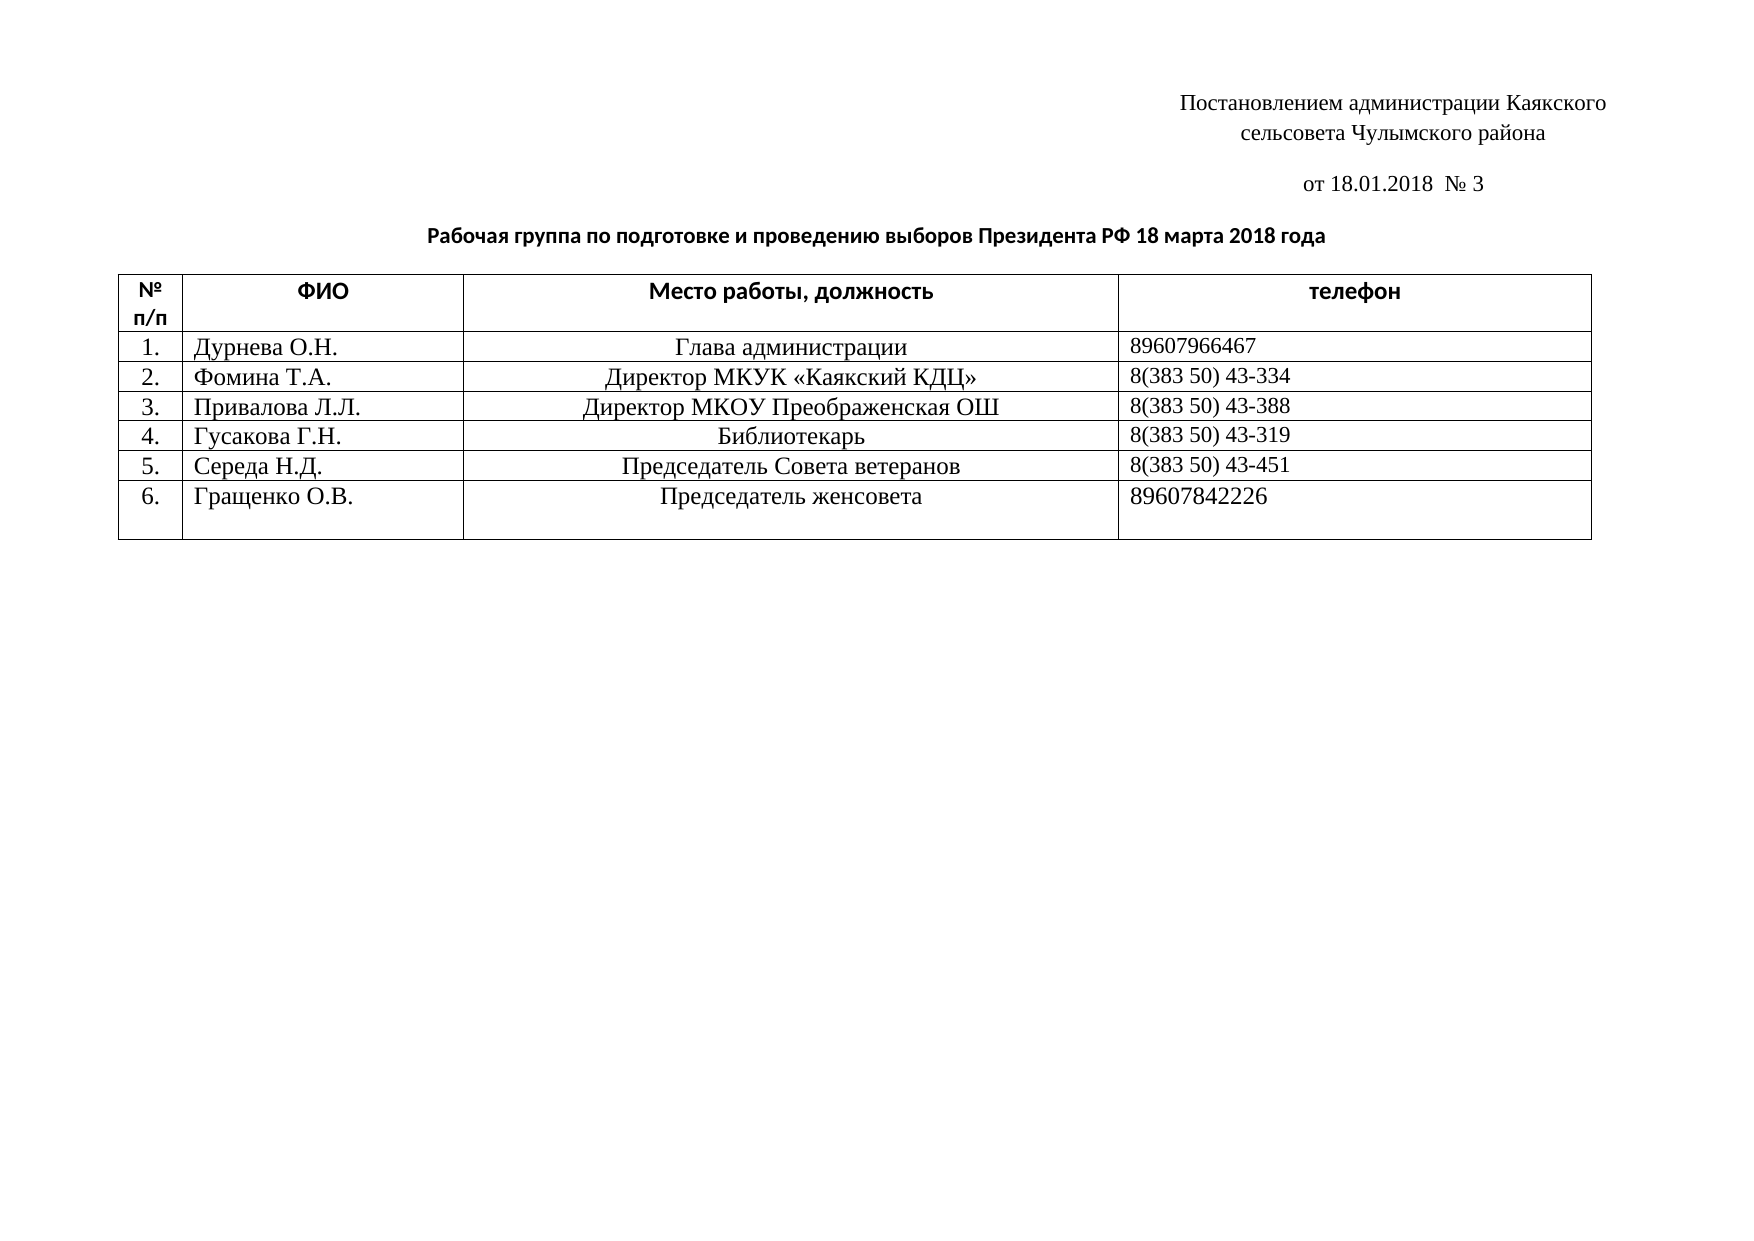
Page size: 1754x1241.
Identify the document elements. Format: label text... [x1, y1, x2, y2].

table_cell Председатель женсовета [464, 481, 1118, 538]
table_cell Директор МКУК «Каякский КДЦ» [464, 362, 1118, 391]
text Постановлением администрации Каякского сельсовета Чулымского района [1151, 89, 1636, 145]
table_cell 1. [119, 332, 182, 361]
table_cell 8(383 50) 43-388 [1119, 392, 1591, 420]
table_cell 6. [119, 481, 182, 538]
table_cell Середа Н.Д. [183, 451, 463, 480]
table_cell 3. [119, 392, 182, 420]
table_header ФИО [183, 275, 463, 331]
table_header № п/п [119, 275, 182, 331]
text Рабочая группа по подготовке и проведению выборов Президента РФ 18 марта 2018 года [118, 221, 1636, 249]
table_cell 5. [119, 451, 182, 480]
table_cell Гращенко О.В. [183, 481, 463, 538]
table_cell 8(383 50) 43-319 [1119, 421, 1591, 450]
table_cell Фомина Т.А. [183, 362, 463, 391]
table_cell Директор МКОУ Преображенская ОШ [464, 392, 1118, 420]
table_cell 8(383 50) 43-451 [1119, 451, 1591, 480]
table_cell 89607842226 [1119, 481, 1591, 538]
table_header Место работы, должность [464, 275, 1118, 331]
text от 18.01.2018 № 3 [1151, 170, 1636, 196]
table_cell 2. [119, 362, 182, 391]
table_cell Библиотекарь [464, 421, 1118, 450]
table_cell 8(383 50) 43-334 [1119, 362, 1591, 391]
table_header телефон [1119, 275, 1591, 331]
table_cell Привалова Л.Л. [183, 392, 463, 420]
table_cell 4. [119, 421, 182, 450]
table_cell Председатель Совета ветеранов [464, 451, 1118, 480]
table_cell Глава администрации [464, 332, 1118, 361]
table_cell Гусакова Г.Н. [183, 421, 463, 450]
table_cell 89607966467 [1119, 332, 1591, 361]
table_cell Дурнева О.Н. [183, 332, 463, 361]
